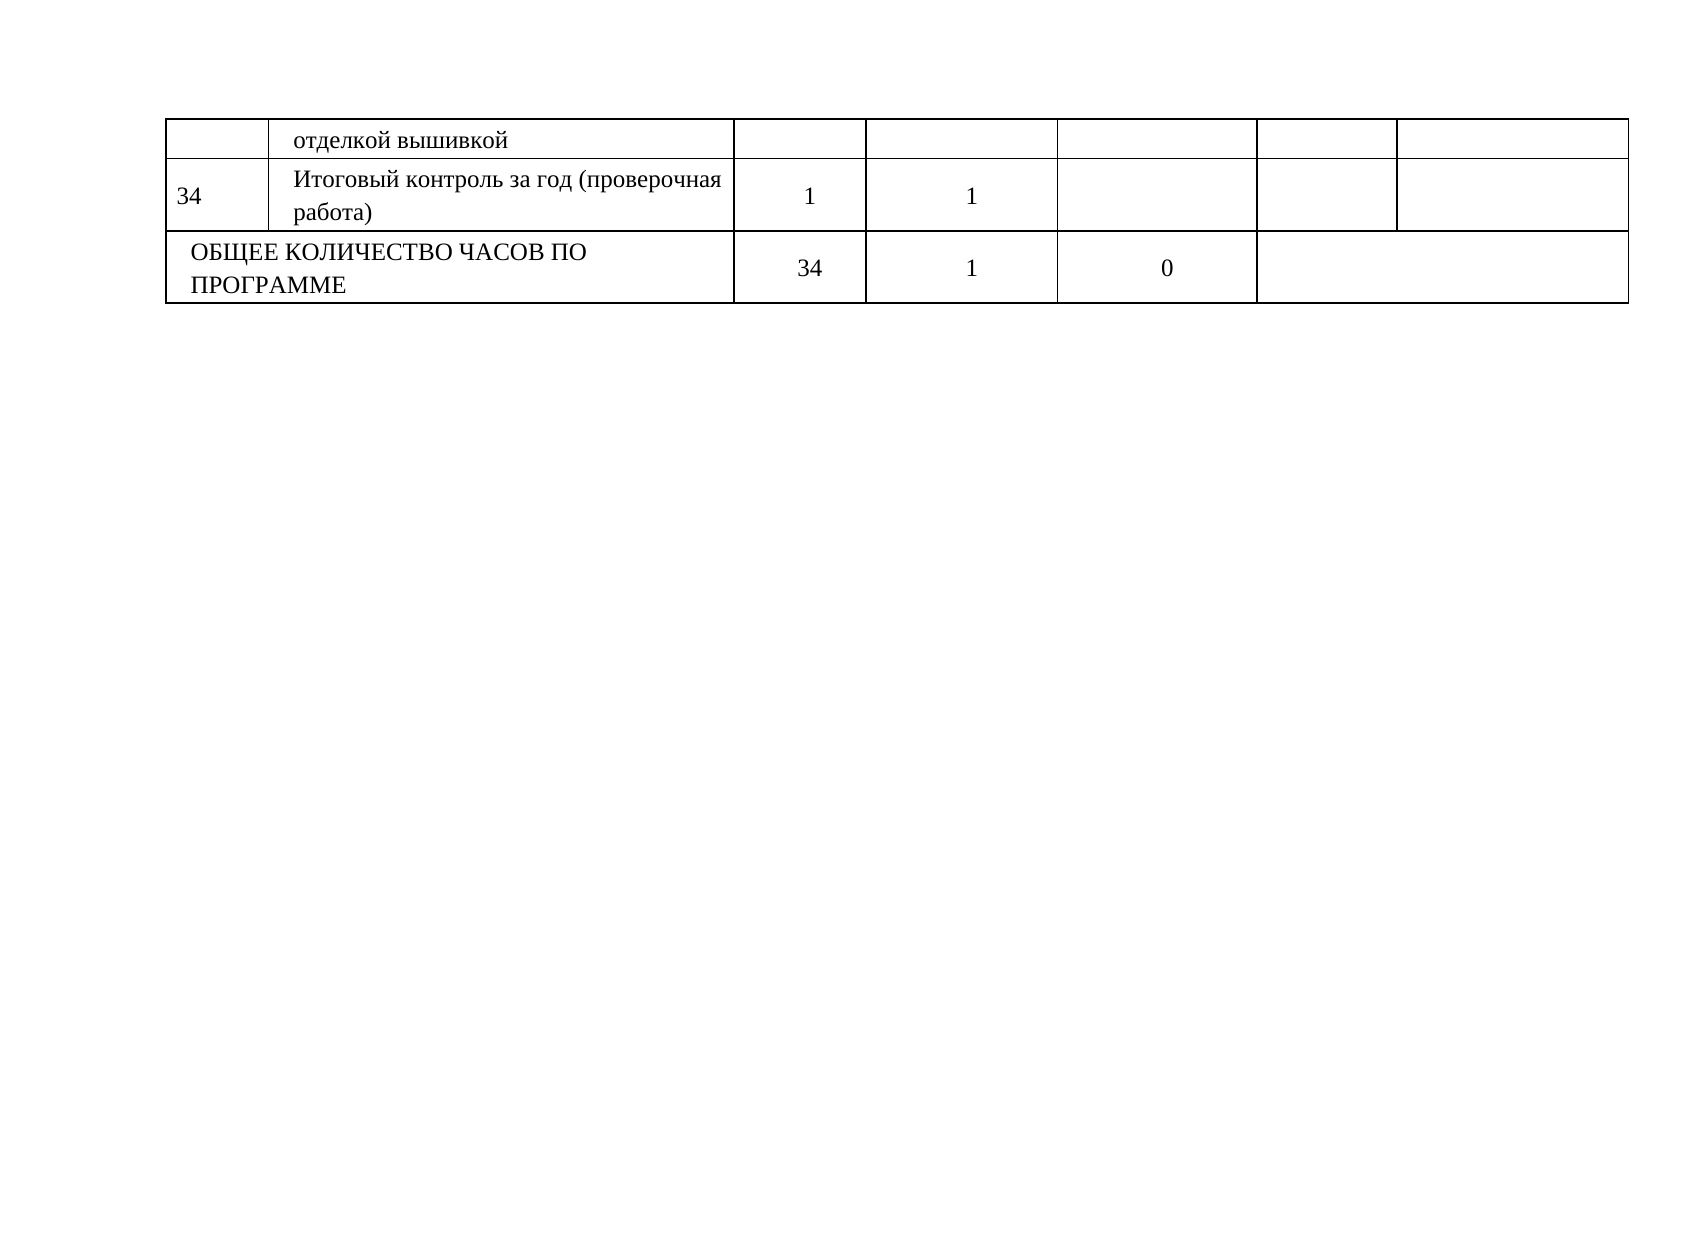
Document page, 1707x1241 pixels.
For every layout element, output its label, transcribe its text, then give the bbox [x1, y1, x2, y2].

table_cell [1258, 159, 1396, 230]
table_cell 34 [735, 232, 865, 302]
table_cell [1398, 159, 1628, 230]
table_cell 34 [167, 159, 268, 230]
table_cell 1 [735, 120, 865, 157]
table_cell ОБЩЕЕ КОЛИЧЕСТВО ЧАСОВ ПО ПРОГРАММЕ [167, 232, 733, 302]
table_cell [1058, 120, 1256, 157]
table_cell 33 [167, 120, 268, 157]
table_cell [1398, 120, 1628, 157]
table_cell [269, 120, 733, 157]
table_cell 1 [867, 159, 1057, 230]
table_cell Итоговый контроль за год (проверочная работа) [269, 159, 733, 230]
table_cell 0 [1058, 232, 1256, 302]
table_cell [867, 120, 1057, 157]
table_cell [1258, 232, 1628, 302]
table_cell [1058, 159, 1256, 230]
table_cell 1 [867, 232, 1057, 302]
table_cell [1258, 120, 1396, 157]
table_cell 1 [735, 159, 865, 230]
